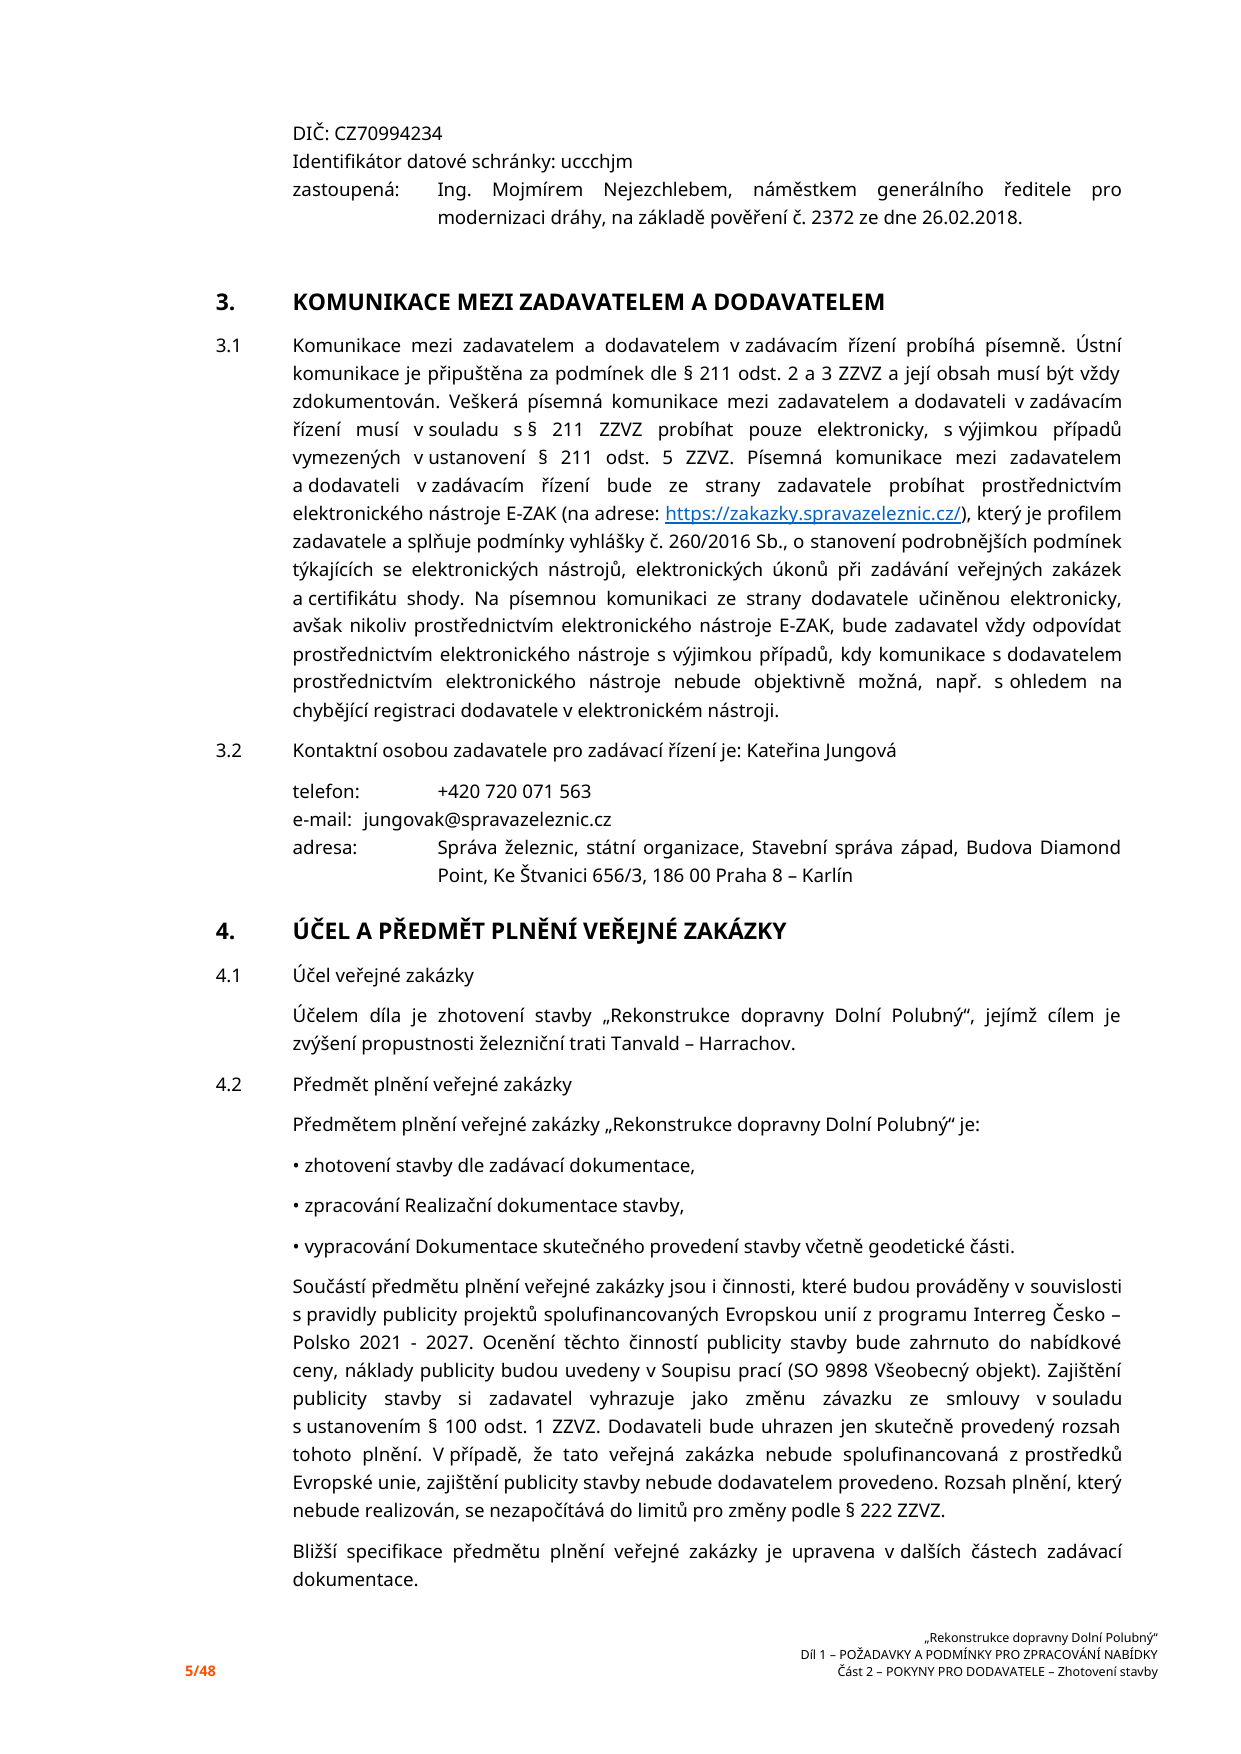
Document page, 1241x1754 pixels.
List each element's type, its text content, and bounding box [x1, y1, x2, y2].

text e-mail: jungovak@spravazeleznic.cz [292, 806, 1122, 831]
text DIČ: CZ70994234 [292, 121, 1122, 146]
text telefon: +420 720 071 563 [292, 778, 1122, 803]
text Kontaktní osobou zadavatele pro zadávací řízení je: Kateřina Jungová [216, 737, 1122, 763]
text Účel veřejné zakázky [216, 962, 1122, 987]
text Identifikátor datové schránky: uccchjm [292, 149, 1122, 174]
text • vypracování Dokumentace skutečného provedení stavby včetně geodetické části. [292, 1233, 1122, 1258]
text Bližší specifikace předmětu plnění veřejné zakázky je upravena v dalších částech zadávací dokumentace. [292, 1538, 1122, 1592]
text Komunikace mezi zadavatelem a dodavatelem v zadávacím řízení probíhá písemně. Ústní komunikace je připuštěna za podmínek dle § 211 odst. 2 a 3 ZZVZ a její obsah musí být vždy zdokumentován. Veškerá písemná komunikace mezi zadavatelem a dodavateli v zadávacím řízení musí v souladu s § 211 ZZVZ probíhat pouze elektronicky, s výjimkou případů vymezených v ustanovení § 211 odst. 5 ZZVZ. Písemná komunikace mezi zadavatelem a dodavateli v zadávacím řízení bude ze strany zadavatele probíhat prostřednictvím elektronického nástroje E-ZAK (na adrese: https://zakazky.spravazeleznic.cz/), který je profilem zadavatele a splňuje podmínky vyhlášky č. 260/2016 Sb., o stanovení podrobnějších podmínek týkajících se elektronických nástrojů, elektronických úkonů při zadávání veřejných zakázek a certifikátu shody. Na písemnou komunikaci ze strany dodavatele učiněnou elektronicky, avšak nikoliv prostřednictvím elektronického nástroje E-ZAK, bude zadavatel vždy odpovídat prostřednictvím elektronického nástroje s výjimkou případů, kdy komunikace s dodavatelem prostřednictvím elektronického nástroje nebude objektivně možná, např. s ohledem na chybějící registraci dodavatele v elektronickém nástroji. [216, 333, 1122, 722]
text Předmětem plnění veřejné zakázky „Rekonstrukce dopravny Dolní Polubný“ je: [292, 1111, 1122, 1137]
text Účelem díla je zhotovení stavby „Rekonstrukce dopravny Dolní Polubný“, jejímž cílem je zvýšení propustnosti železniční trati Tanvald – Harrachov. [292, 1002, 1122, 1056]
text ÚČEL a PŘEDMĚT PLNĚNÍ VEŘEJNÉ ZAKÁZKY [216, 915, 1122, 946]
text Předmět plnění veřejné zakázky [216, 1071, 1122, 1096]
text zastoupená: Ing. Mojmírem Nejezchlebem, náměstkem generálního ředitele pro modernizaci dráhy, na základě pověření č. 2372 ze dne 26.02.2018. [292, 177, 1122, 230]
text Součástí předmětu plnění veřejné zakázky jsou i činnosti, které budou prováděny v souvislosti s pravidly publicity projektů spolufinancovaných Evropskou unií z programu Interreg Česko – Polsko 2021 - 2027. Ocenění těchto činností publicity stavby bude zahrnuto do nabídkové ceny, náklady publicity budou uvedeny v Soupisu prací (SO 9898 Všeobecný objekt). Zajištění publicity stavby si zadavatel vyhrazuje jako změnu závazku ze smlouvy v souladu s ustanovením § 100 odst. 1 ZZVZ. Dodavateli bude uhrazen jen skutečně provedený rozsah tohoto plnění. V případě, že tato veřejná zakázka nebude spolufinancovaná z prostředků Evropské unie, zajištění publicity stavby nebude dodavatelem provedeno. Rozsah plnění, který nebude realizován, se nezapočítává do limitů pro změny podle § 222 ZZVZ. [292, 1273, 1122, 1523]
text • zpracování Realizační dokumentace stavby, [292, 1192, 1122, 1218]
text adresa: Správa železnic, státní organizace, Stavební správa západ, Budova Diamond Point, Ke Štvanici 656/3, 186 00 Praha 8 – Karlín [292, 834, 1122, 887]
text • zhotovení stavby dle zadávací dokumentace, [292, 1152, 1122, 1177]
text KOMUNIKACE MEZI ZADAVATELEM a DODAVATELEM [216, 286, 1122, 317]
